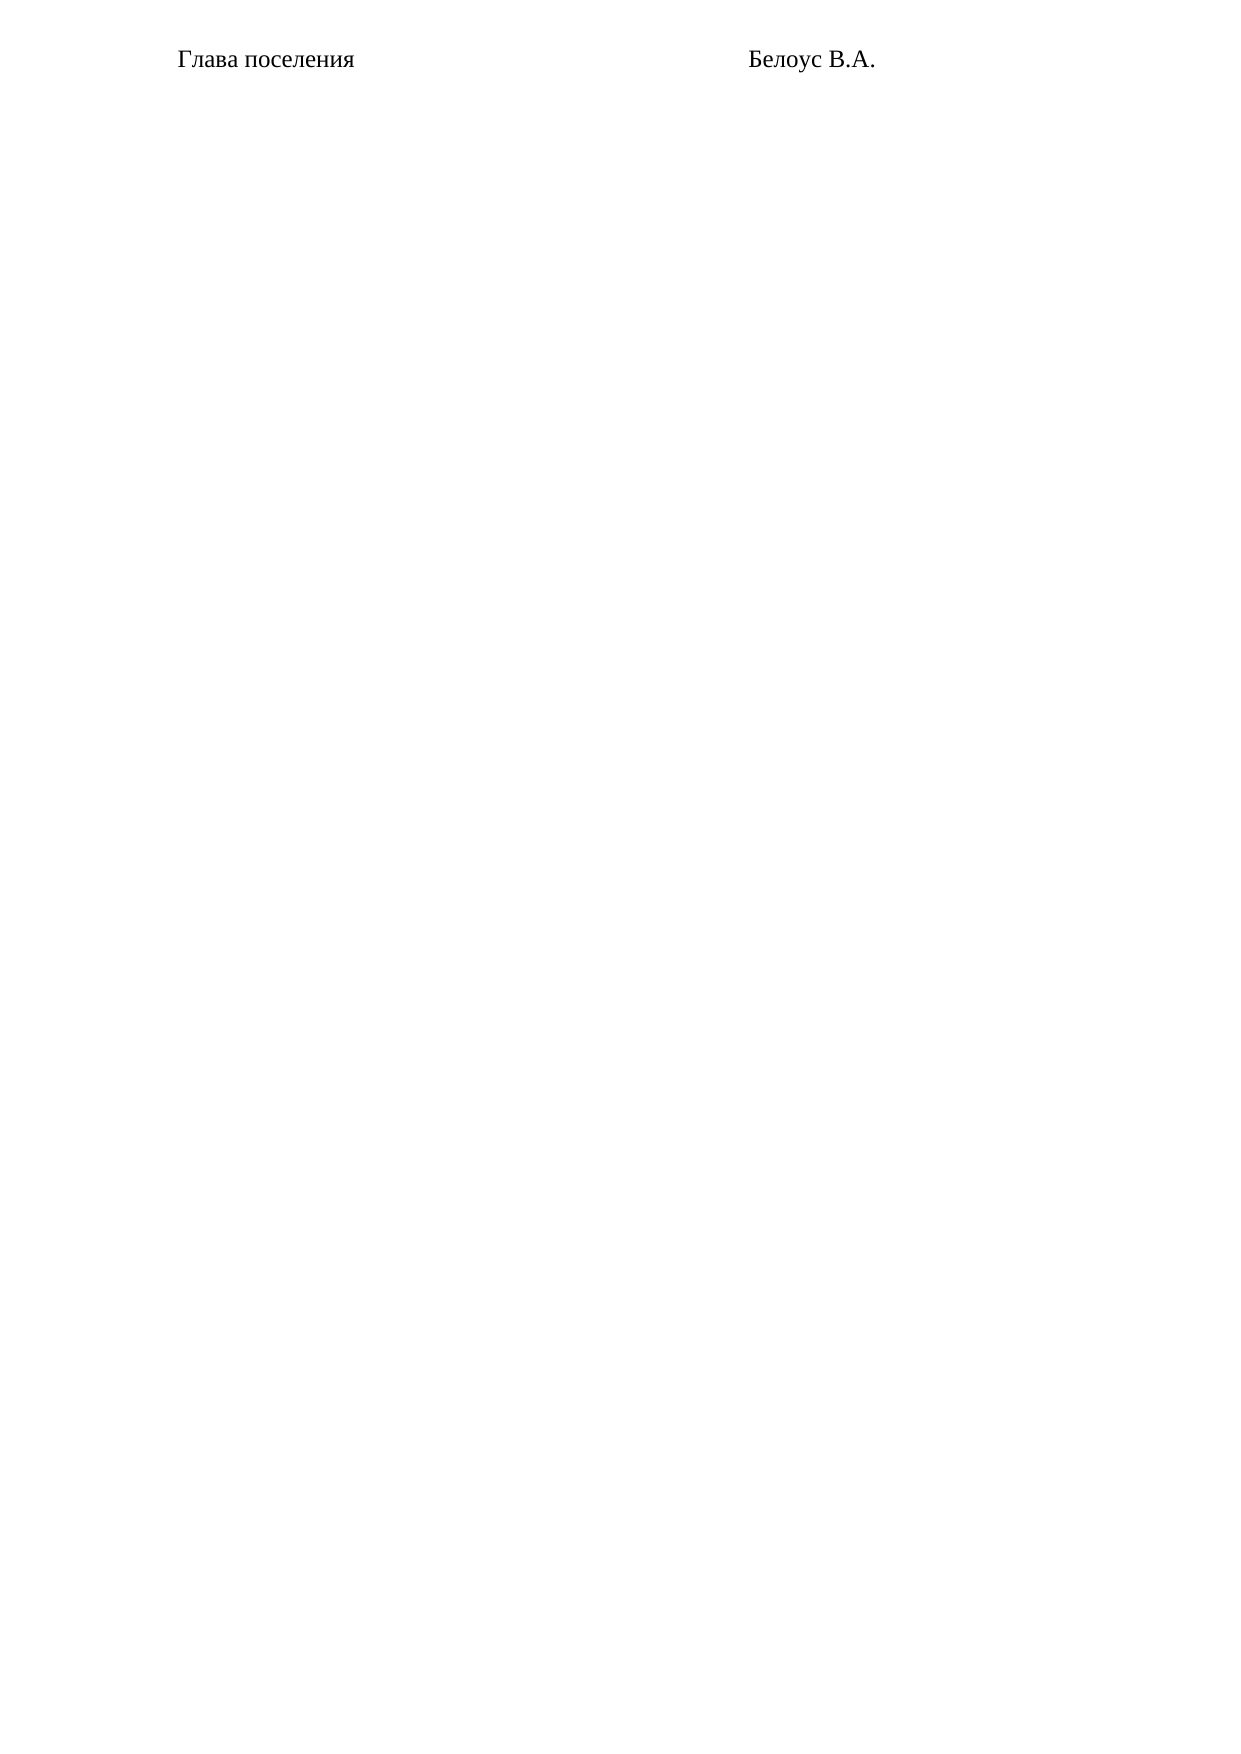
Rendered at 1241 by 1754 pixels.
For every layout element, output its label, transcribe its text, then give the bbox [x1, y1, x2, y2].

text Глава поселения Белоус В.А. [177, 44, 1152, 73]
